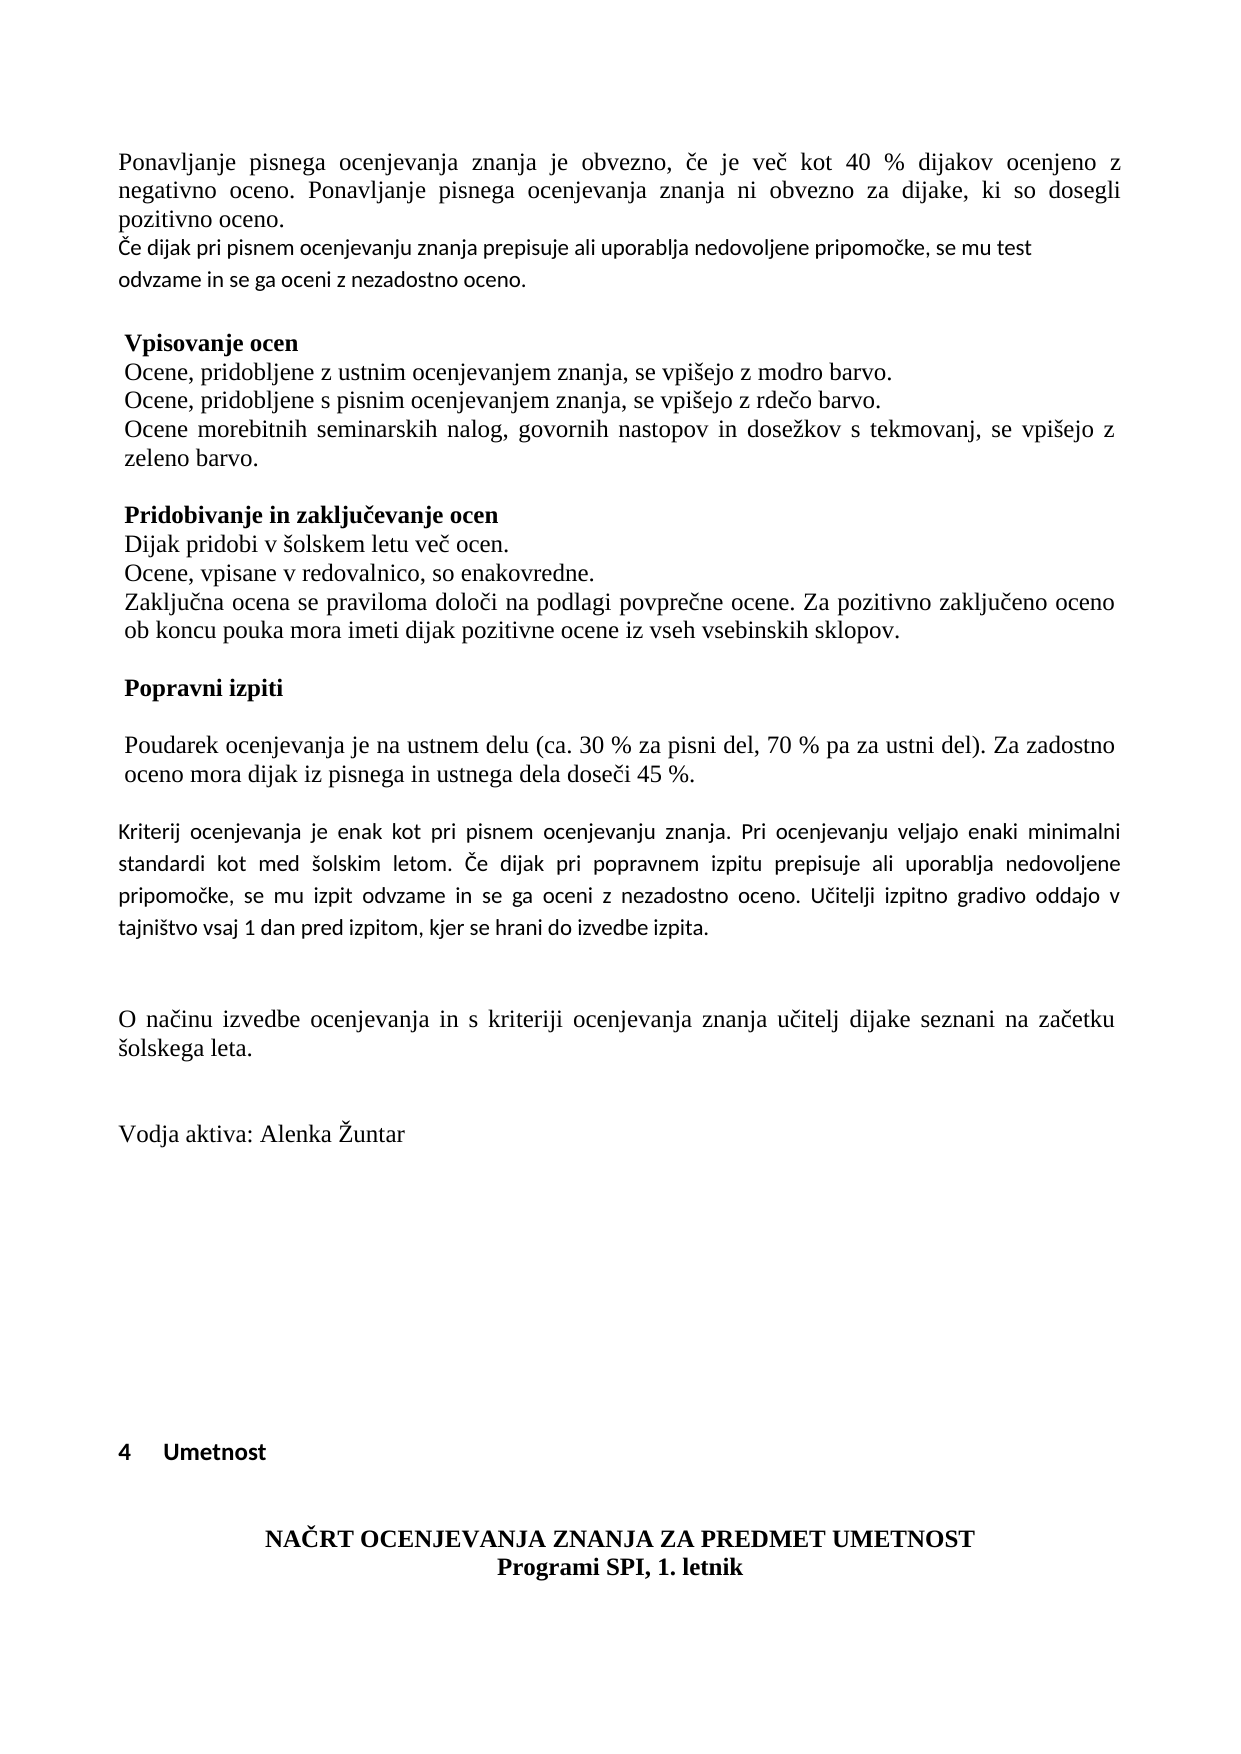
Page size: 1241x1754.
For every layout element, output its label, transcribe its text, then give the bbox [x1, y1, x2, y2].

text Vodja aktiva: Alenka Žuntar [118, 1119, 1122, 1148]
text Programi SPI, 1. letnik [118, 1552, 1122, 1581]
text Popravni izpiti [124, 673, 1116, 702]
text Ponavljanje pisnega ocenjevanja znanja je obvezno, če je več kot 40 % dijakov ocenjeno z negativno oceno. Ponavljanje pisnega ocenjevanja znanja ni obvezno za dijake, ki so dosegli pozitivno oceno. [118, 147, 1122, 233]
text Če dijak pri pisnem ocenjevanju znanja prepisuje ali uporablja nedovoljene pripomočke, se mu test odvzame in se ga oceni z nezadostno oceno. [118, 233, 1122, 293]
text Zaključna ocena se praviloma določi na podlagi povprečne ocene. Za pozitivno zaključeno oceno ob koncu pouka mora imeti dijak pozitivne ocene iz vseh vsebinskih sklopov. [124, 587, 1116, 644]
text Dijak pridobi v šolskem letu več ocen. [124, 529, 1116, 558]
text Ocene morebitnih seminarskih nalog, govornih nastopov in dosežkov s tekmovanj, se vpišejo z zeleno barvo. [124, 414, 1116, 472]
text NAČRT OCENJEVANJA ZNANJA ZA PREDMET UMETNOST [118, 1524, 1122, 1552]
text Vpisovanje ocen [124, 328, 1116, 357]
text Ocene, pridobljene z ustnim ocenjevanjem znanja, se vpišejo z modro barvo. [124, 357, 1116, 386]
text O načinu izvedbe ocenjevanja in s kriteriji ocenjevanja znanja učitelj dijake seznani na začetku šolskega leta. [118, 1004, 1116, 1062]
text Poudarek ocenjevanja je na ustnem delu (ca. 30 % za pisni del, 70 % pa za ustni del). Za zadostno oceno mora dijak iz pisnega in ustnega dela doseči 45 %. [124, 731, 1116, 788]
text Ocene, vpisane v redovalnico, so enakovredne. [124, 558, 1116, 587]
text Kriterij ocenjevanja je enak kot pri pisnem ocenjevanju znanja. Pri ocenjevanju veljajo enaki minimalni standardi kot med šolskim letom. Če dijak pri popravnem izpitu prepisuje ali uporablja nedovoljene pripomočke, se mu izpit odvzame in se ga oceni z nezadostno oceno. Učitelji izpitno gradivo oddajo v tajništvo vsaj 1 dan pred izpitom, kjer se hrani do izvedbe izpita. [118, 817, 1122, 941]
text Pridobivanje in zaključevanje ocen [124, 501, 1116, 529]
text Ocene, pridobljene s pisnim ocenjevanjem znanja, se vpišejo z rdečo barvo. [124, 386, 1116, 414]
subtitle Umetnost [118, 1436, 1122, 1466]
